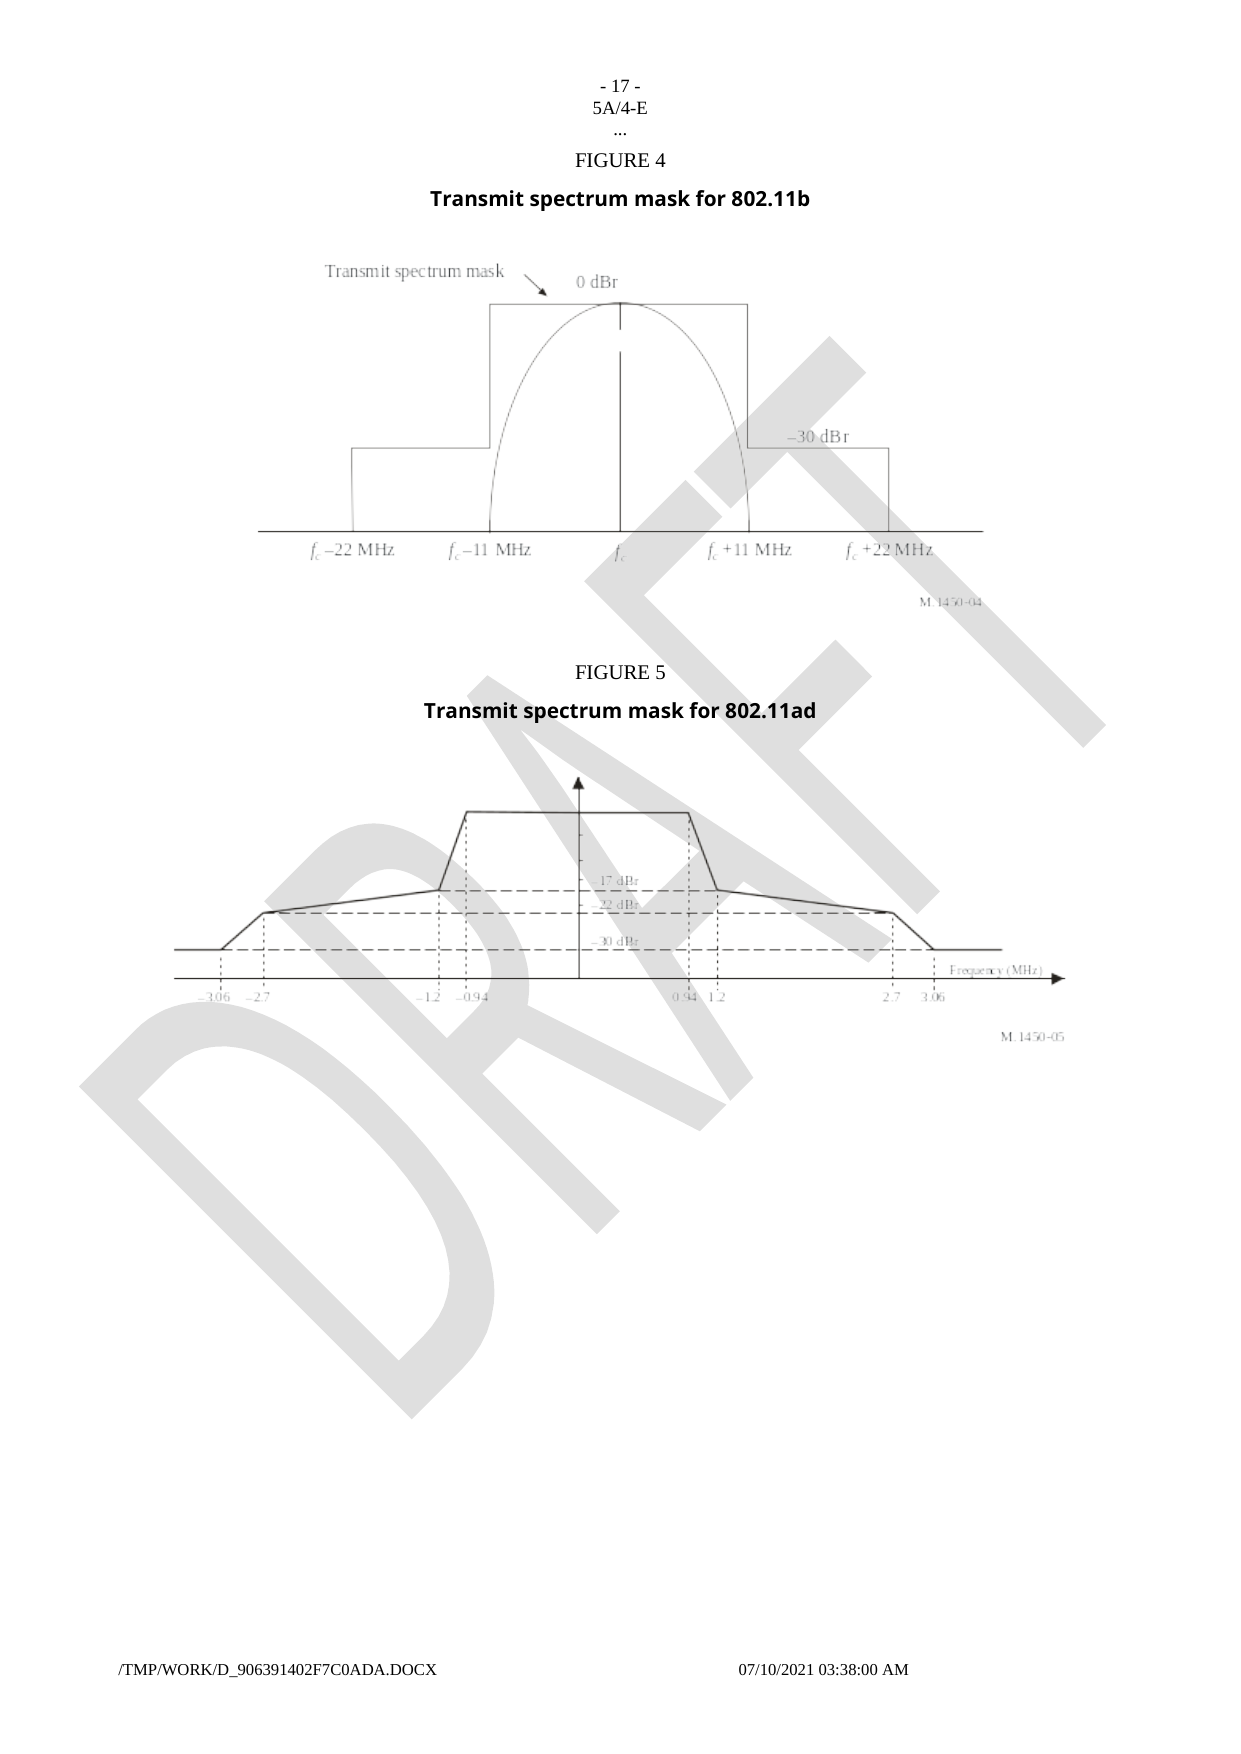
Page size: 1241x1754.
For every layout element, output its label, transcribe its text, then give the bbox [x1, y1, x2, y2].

title Transmit spectrum mask for 802.11b [118, 184, 1122, 213]
text Figure 4 [118, 148, 1122, 172]
title Transmit spectrum mask for 802.11ad [118, 696, 1122, 724]
text Figure 5 [118, 659, 1122, 684]
